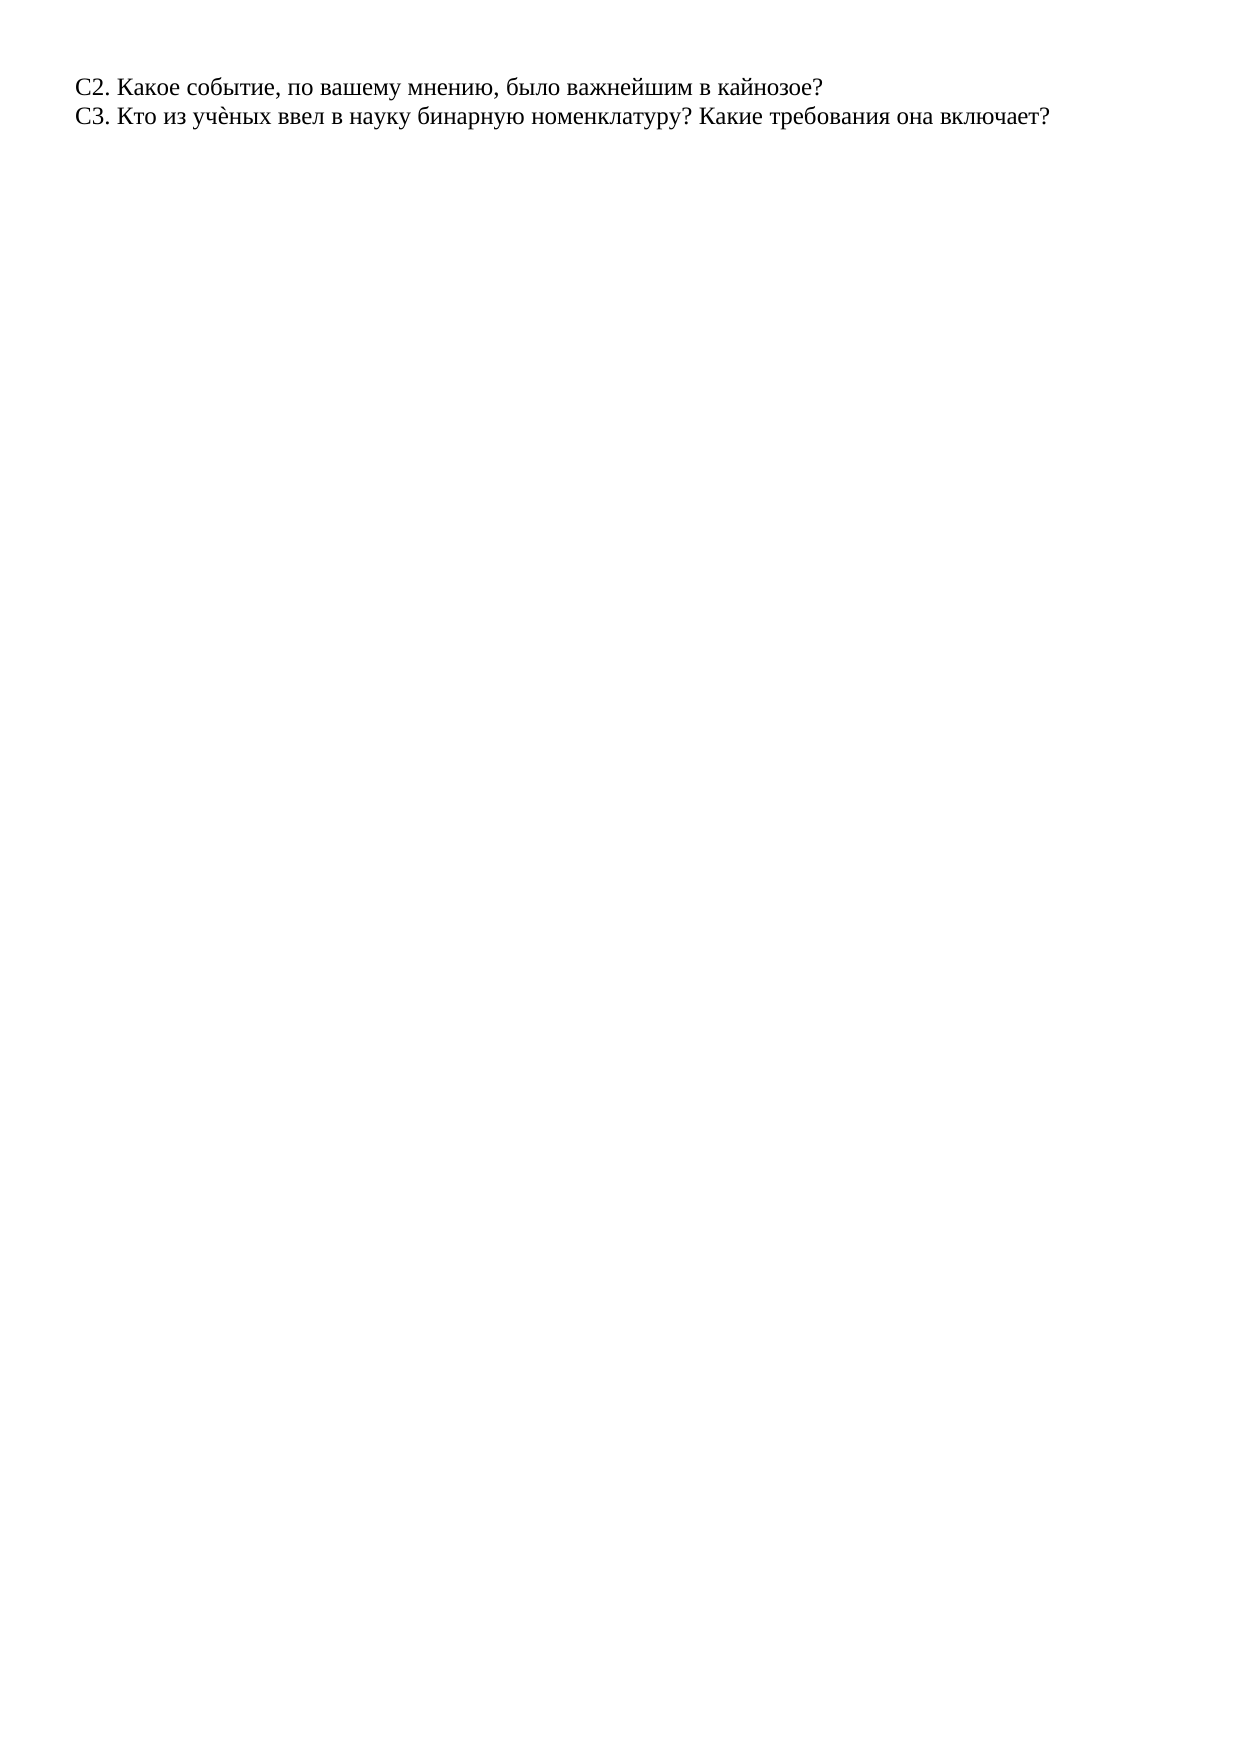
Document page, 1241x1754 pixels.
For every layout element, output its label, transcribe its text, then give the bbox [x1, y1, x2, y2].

text С2. Какое событие, по вашему мнению, было важнейшим в кайнозое? [75, 72, 1181, 101]
text С3. Кто из учѐных ввел в науку бинарную номенклатуру? Какие требования она включает? [75, 101, 1181, 130]
